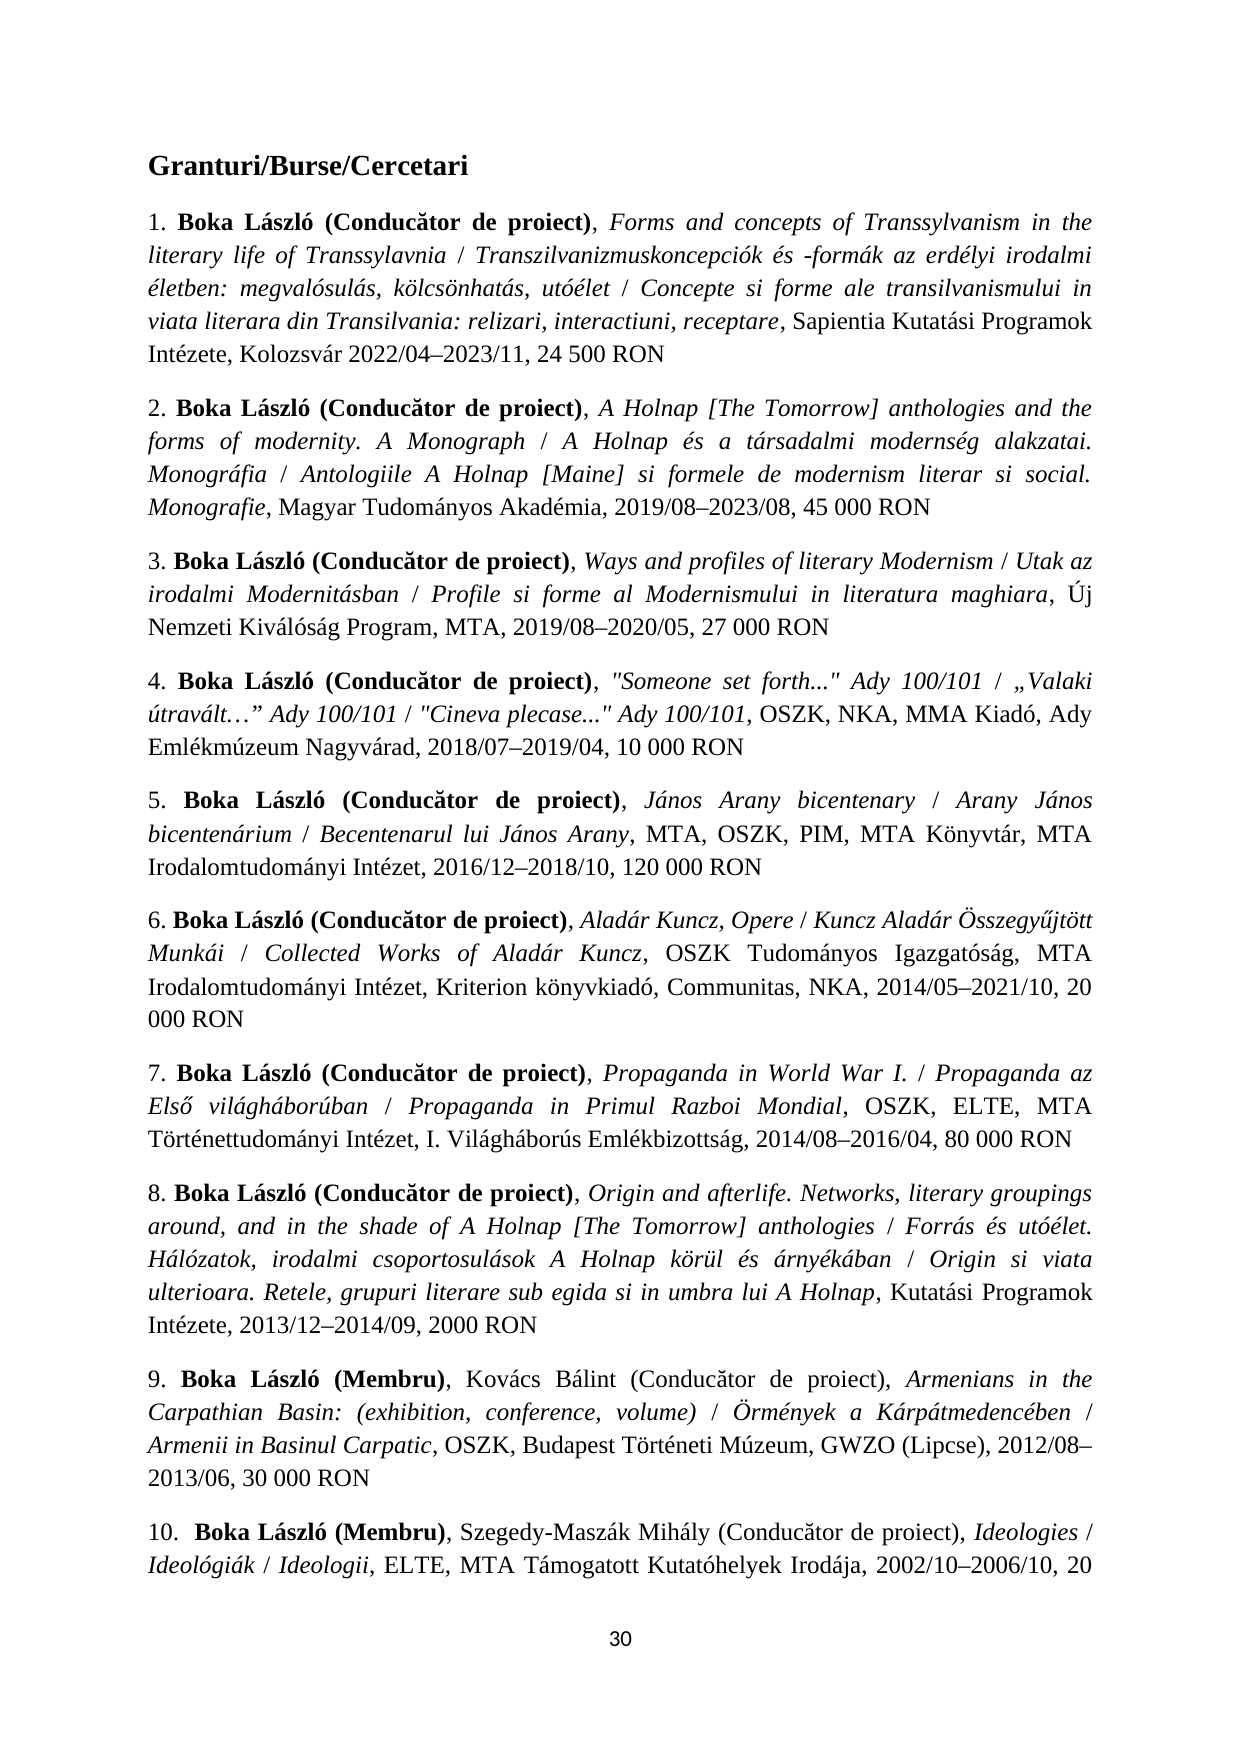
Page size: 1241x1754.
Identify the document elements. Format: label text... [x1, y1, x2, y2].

text 4. Boka László (Conducător de proiect), "Someone set forth..." Ady 100/101 / „Valaki útravált…” Ady 100/101 / "Cineva plecase..." Ady 100/101, OSZK, NKA, MMA Kiadó, Ady Emlékmúzeum Nagyvárad, 2018/07–2019/04, 10 000 RON [148, 666, 1093, 761]
text 6. Boka László (Conducător de proiect), Aladár Kuncz, Opere / Kuncz Aladár Összegyűjtött Munkái / Collected Works of Aladár Kuncz, OSZK Tudományos Igazgatóság, MTA Irodalomtudományi Intézet, Kriterion könyvkiadó, Communitas, NKA, 2014/05–2021/10, 20 000 RON [148, 906, 1093, 1033]
text 2. Boka László (Conducător de proiect), A Holnap [The Tomorrow] anthologies and the forms of modernity. A Monograph / A Holnap és a társadalmi modernség alakzatai. Monográfia / Antologiile A Holnap [Maine] si formele de modernism literar si social. Monografie, Magyar Tudományos Akadémia, 2019/08–2023/08, 45 000 RON [148, 393, 1093, 521]
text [148, 1517, 1093, 1579]
text 8. Boka László (Conducător de proiect), Origin and afterlife. Networks, literary groupings around, and in the shade of A Holnap [The Tomorrow] anthologies / Forrás és utóélet. Hálózatok, irodalmi csoportosulások A Holnap körül és árnyékában / Origin si viata ulterioara. Retele, grupuri literare sub egida si in umbra lui A Holnap, Kutatási Programok Intézete, 2013/12–2014/09, 2000 RON [148, 1178, 1093, 1339]
text 1. Boka László (Conducător de proiect), Forms and concepts of Transsylvanism in the literary life of Transsylavnia / Transzilvanizmuskoncepciók és -formák az erdélyi irodalmi életben: megvalósulás, kölcsönhatás, utóélet / Concepte si forme ale transilvanismului in viata literara din Transilvania: relizari, interactiuni, receptare, Sapientia Kutatási Programok Intézete, Kolozsvár 2022/04–2023/11, 24 500 RON [148, 207, 1093, 368]
text 9. Boka László (Membru), Kovács Bálint (Conducător de proiect), Armenians in the Carpathian Basin: (exhibition, conference, volume) / Örmények a Kárpátmedencében / Armenii in Basinul Carpatic, OSZK, Budapest Történeti Múzeum, GWZO (Lipcse), 2012/08–2013/06, 30 000 RON [148, 1364, 1093, 1492]
text 3. Boka László (Conducător de proiect), Ways and profiles of literary Modernism / Utak az irodalmi Modernitásban / Profile si forme al Modernismului in literatura maghiara, Új Nemzeti Kiválóság Program, MTA, 2019/08–2020/05, 27 000 RON [148, 546, 1093, 641]
text 5. Boka László (Conducător de proiect), János Arany bicentenary / Arany János bicentenárium / Becentenarul lui János Arany, MTA, OSZK, PIM, MTA Könyvtár, MTA Irodalomtudományi Intézet, 2016/12–2018/10, 120 000 RON [148, 786, 1093, 880]
text 7. Boka László (Conducător de proiect), Propaganda in World War I. / Propaganda az Első világháborúban / Propaganda in Primul Razboi Mondial, OSZK, ELTE, MTA Történettudományi Intézet, I. Világháborús Emlékbizottság, 2014/08–2016/04, 80 000 RON [148, 1058, 1093, 1153]
text Granturi/Burse/Cercetari [148, 148, 1093, 181]
